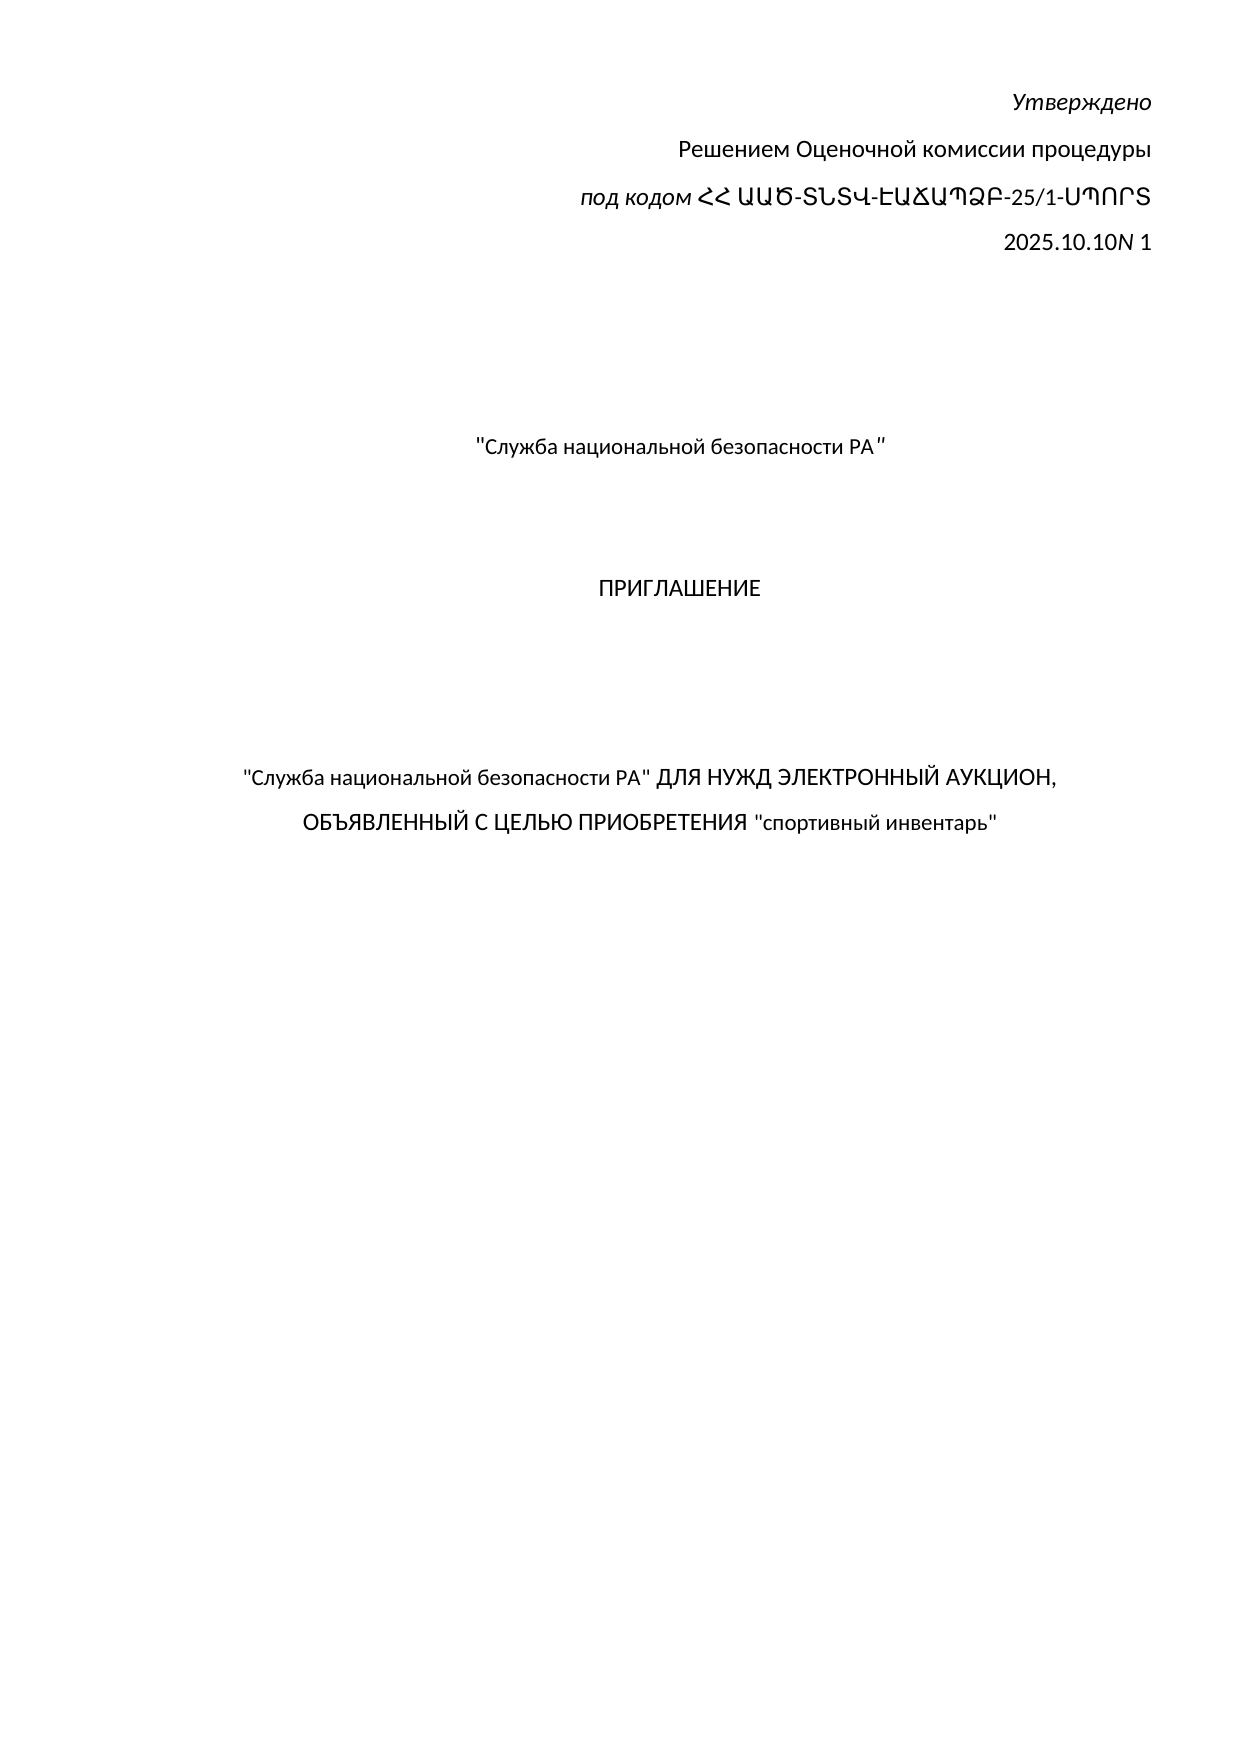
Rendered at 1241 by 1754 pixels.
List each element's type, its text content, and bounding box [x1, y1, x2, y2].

text под кодом ՀՀ ԱԱԾ-ՏՆՏՎ-ԷԱՃԱՊՁԲ-25/1-ՍՊՈՐՏ 2025.10.10 N 1 [148, 181, 1152, 257]
text ПРИГЛАШЕНИЕ [148, 572, 1152, 603]
text Решением Оценочной комиссии процедуры [148, 134, 1152, 164]
text "Служба национальной безопасности РА" ДЛЯ НУЖД ЭЛЕКТРОННЫЙ АУКЦИОН, [148, 761, 1152, 791]
text "Служба национальной безопасности РА" [148, 431, 1152, 461]
text ОБЪЯВЛЕННЫЙ С ЦЕЛЬЮ ПРИОБРЕТЕНИЯ "спортивный инвентарь" [148, 807, 1152, 837]
text Утверждено [148, 86, 1152, 117]
